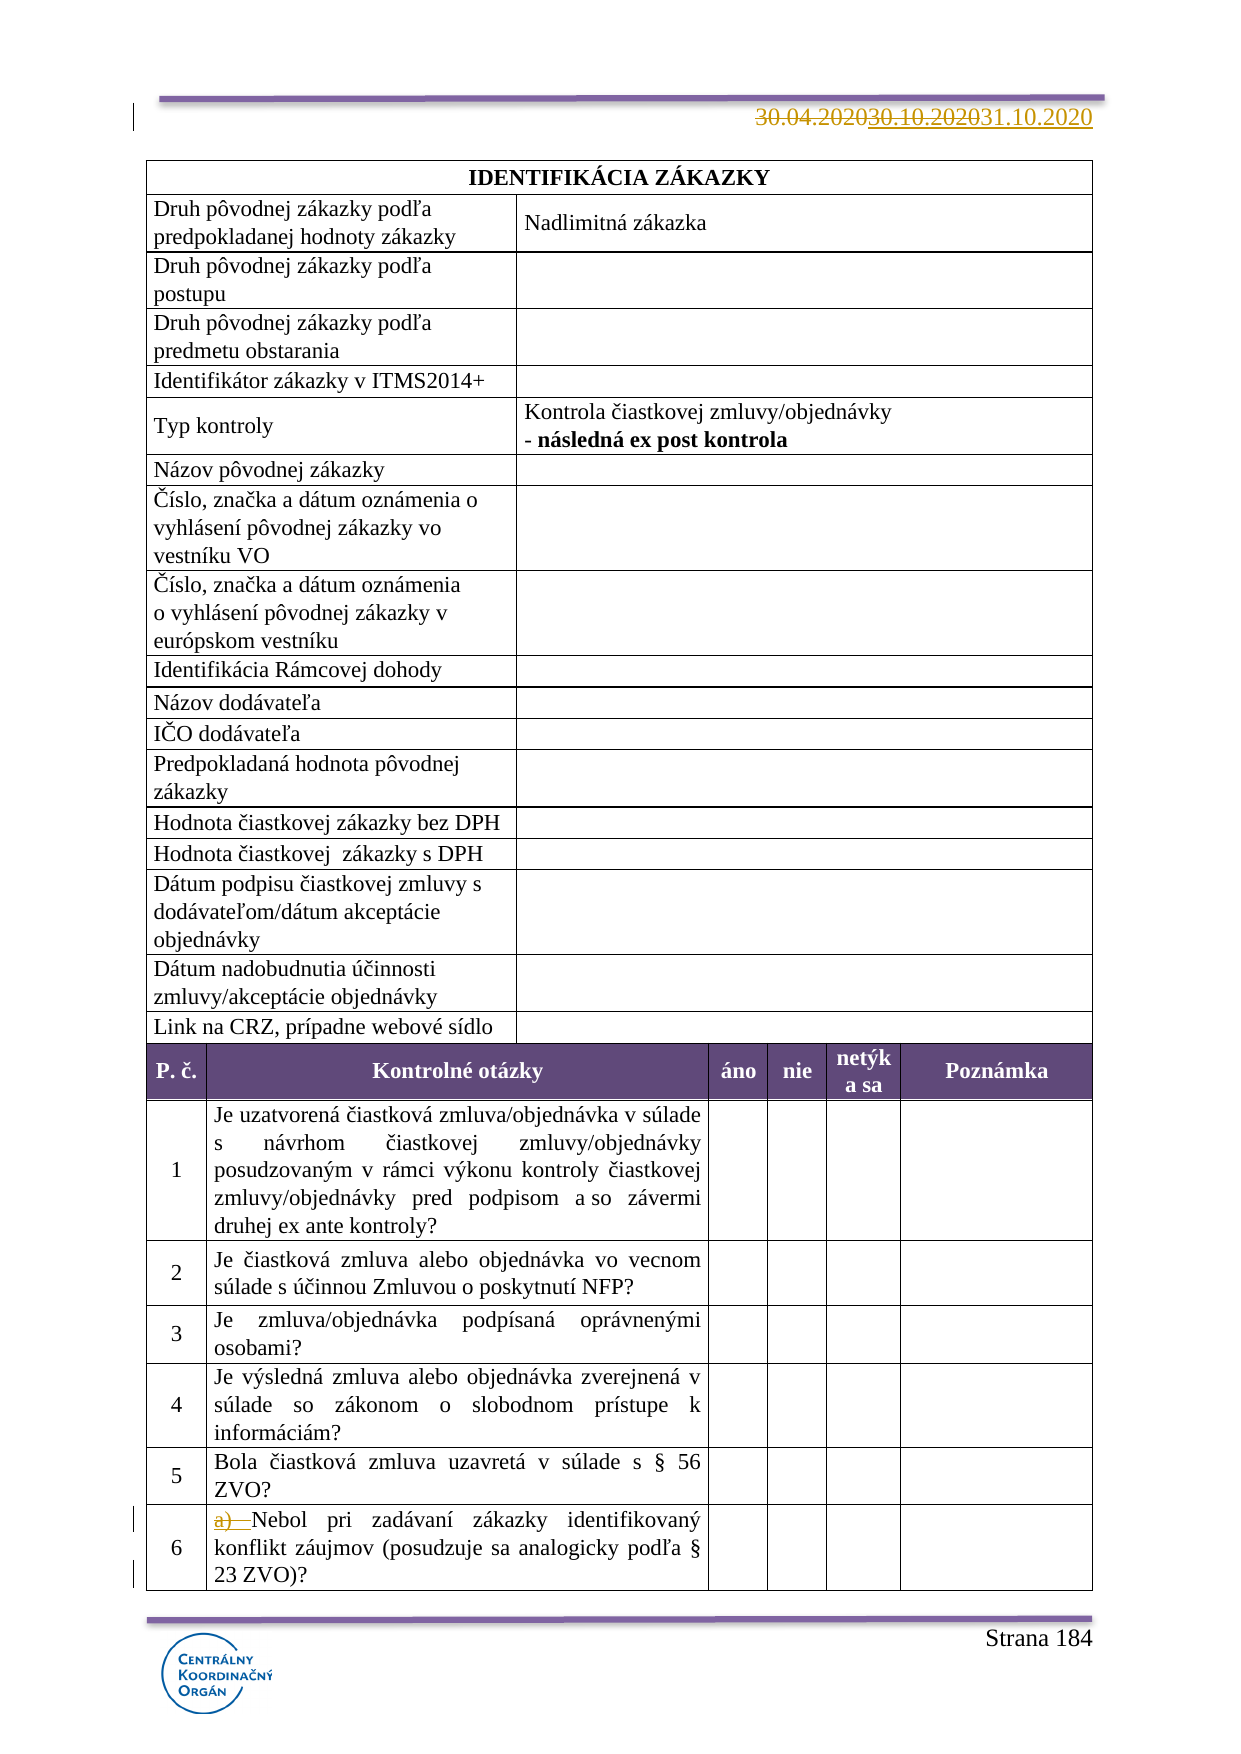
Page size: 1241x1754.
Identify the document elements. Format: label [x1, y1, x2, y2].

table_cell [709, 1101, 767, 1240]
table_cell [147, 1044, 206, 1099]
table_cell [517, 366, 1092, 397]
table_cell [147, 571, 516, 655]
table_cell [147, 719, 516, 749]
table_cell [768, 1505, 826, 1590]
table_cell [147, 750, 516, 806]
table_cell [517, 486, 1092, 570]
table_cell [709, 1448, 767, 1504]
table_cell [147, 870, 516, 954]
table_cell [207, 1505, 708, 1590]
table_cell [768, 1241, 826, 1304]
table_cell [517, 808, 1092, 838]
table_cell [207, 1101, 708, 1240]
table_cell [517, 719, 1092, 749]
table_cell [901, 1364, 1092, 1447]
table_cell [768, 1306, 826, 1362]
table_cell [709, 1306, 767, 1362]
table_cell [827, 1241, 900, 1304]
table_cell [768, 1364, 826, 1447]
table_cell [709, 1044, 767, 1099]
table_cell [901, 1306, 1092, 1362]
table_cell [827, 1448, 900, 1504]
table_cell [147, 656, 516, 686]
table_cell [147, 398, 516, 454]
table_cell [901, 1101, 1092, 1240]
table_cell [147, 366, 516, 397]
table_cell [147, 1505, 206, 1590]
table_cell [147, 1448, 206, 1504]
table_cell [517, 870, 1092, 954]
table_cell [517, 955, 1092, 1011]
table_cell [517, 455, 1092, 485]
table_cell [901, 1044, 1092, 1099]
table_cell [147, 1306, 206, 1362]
picture [159, 1631, 272, 1713]
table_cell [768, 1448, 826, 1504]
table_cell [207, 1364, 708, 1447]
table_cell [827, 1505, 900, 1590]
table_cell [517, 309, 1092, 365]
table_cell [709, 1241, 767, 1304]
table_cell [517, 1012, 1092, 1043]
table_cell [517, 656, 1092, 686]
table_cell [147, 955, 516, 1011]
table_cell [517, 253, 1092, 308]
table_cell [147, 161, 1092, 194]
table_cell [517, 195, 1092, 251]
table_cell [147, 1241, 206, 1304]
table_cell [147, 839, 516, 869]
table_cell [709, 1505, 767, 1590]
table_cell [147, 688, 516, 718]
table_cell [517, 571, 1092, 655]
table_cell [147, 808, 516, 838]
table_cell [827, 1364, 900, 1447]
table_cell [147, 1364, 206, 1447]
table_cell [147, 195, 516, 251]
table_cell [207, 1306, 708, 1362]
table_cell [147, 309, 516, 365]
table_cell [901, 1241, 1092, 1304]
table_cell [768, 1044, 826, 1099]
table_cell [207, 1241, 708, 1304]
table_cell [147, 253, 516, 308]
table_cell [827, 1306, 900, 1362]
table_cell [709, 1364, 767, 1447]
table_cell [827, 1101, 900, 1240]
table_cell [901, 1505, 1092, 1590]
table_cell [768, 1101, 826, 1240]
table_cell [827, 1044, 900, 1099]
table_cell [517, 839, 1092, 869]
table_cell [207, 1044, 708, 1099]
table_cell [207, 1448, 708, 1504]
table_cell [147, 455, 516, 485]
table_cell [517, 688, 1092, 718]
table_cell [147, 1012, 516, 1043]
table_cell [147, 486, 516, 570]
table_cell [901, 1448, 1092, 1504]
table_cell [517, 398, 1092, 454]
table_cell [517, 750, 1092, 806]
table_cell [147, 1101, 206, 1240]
